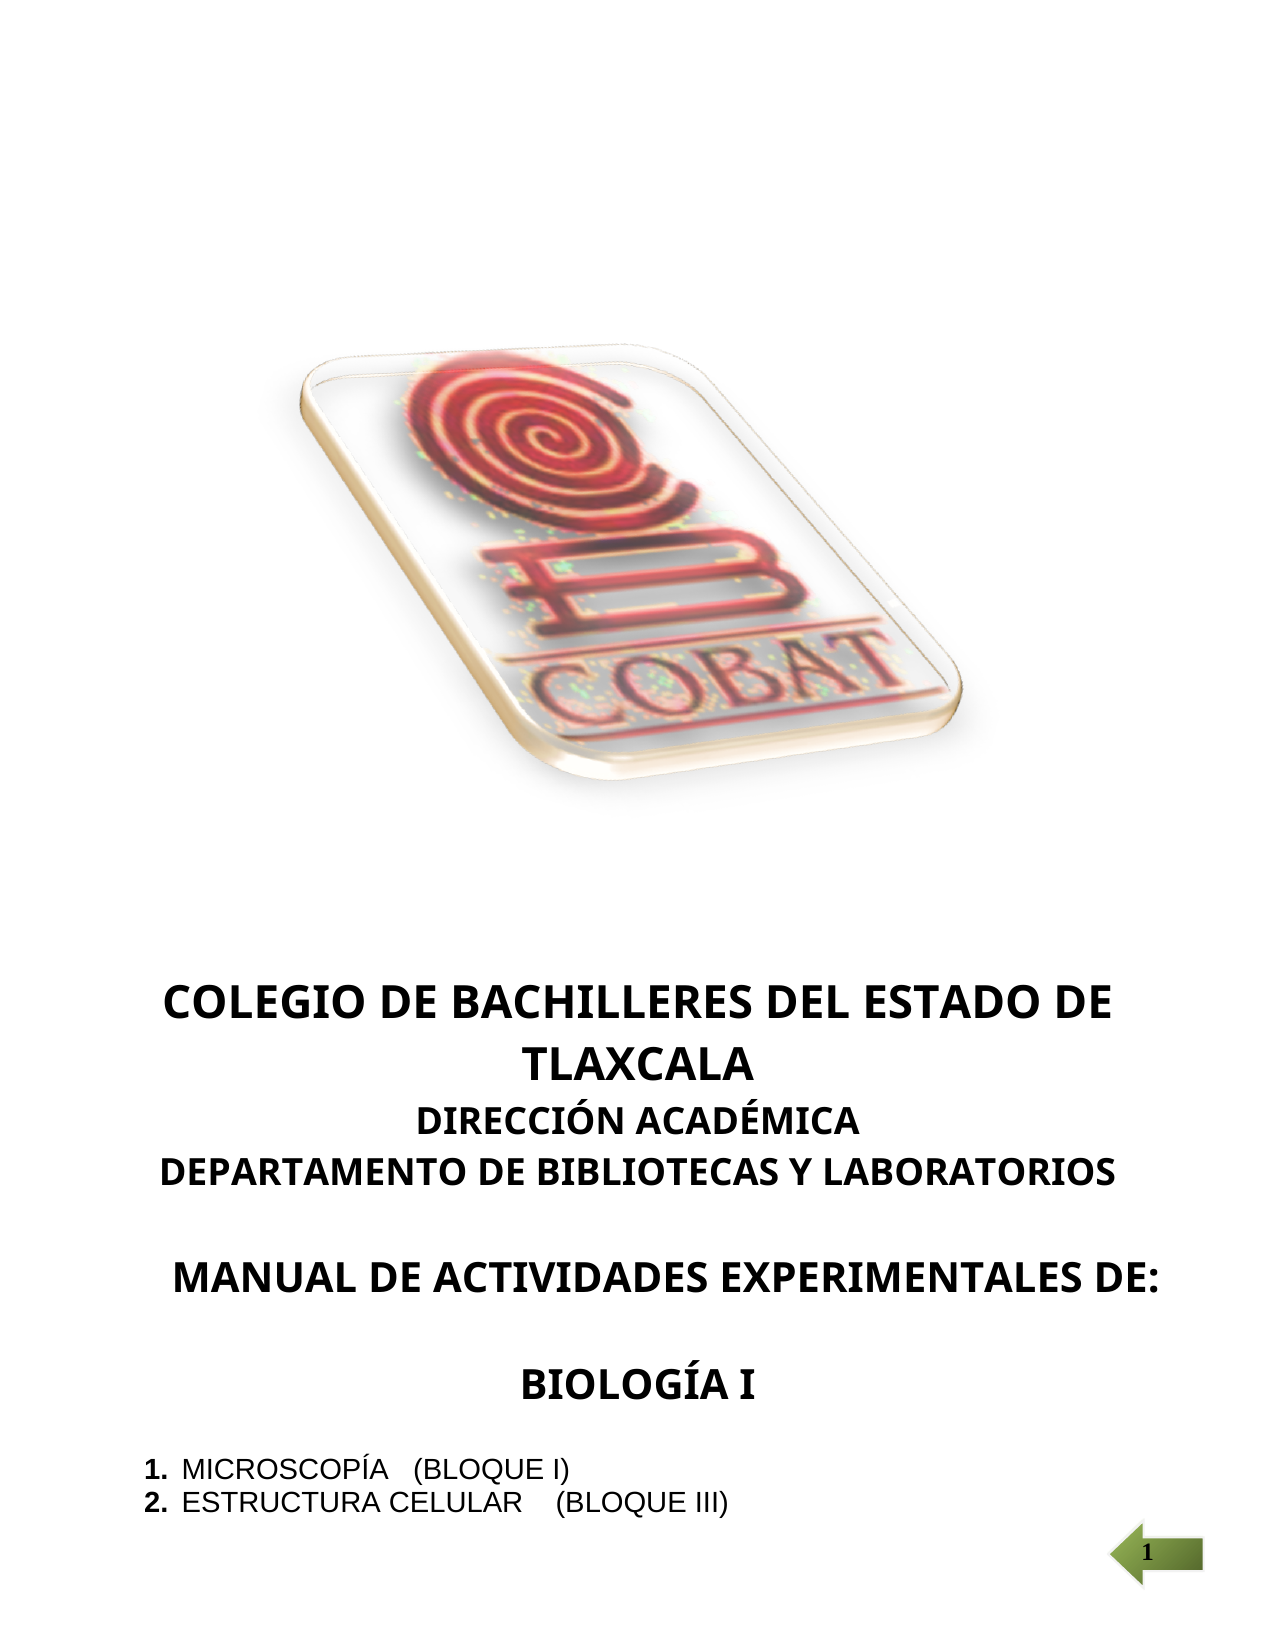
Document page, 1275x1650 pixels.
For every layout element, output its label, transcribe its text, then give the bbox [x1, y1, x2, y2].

text COLEGIO DE BACHILLERES DEL ESTADO DE TLAXCALA [106, 969, 1169, 1094]
list MICROSCOPÍA (BLOQUE I) [144, 1452, 1169, 1485]
picture [180, 251, 1069, 907]
text BIOLOGÍA I [106, 1355, 1169, 1412]
list ESTRUCTURA CELULAR (BLOQUE III) [144, 1485, 1169, 1519]
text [106, 1145, 1169, 1196]
text MANUAL DE ACTIVIDADES EXPERIMENTALES DE: [106, 1247, 1169, 1304]
text DIRECCIÓN ACADÉMICA [106, 1094, 1169, 1145]
